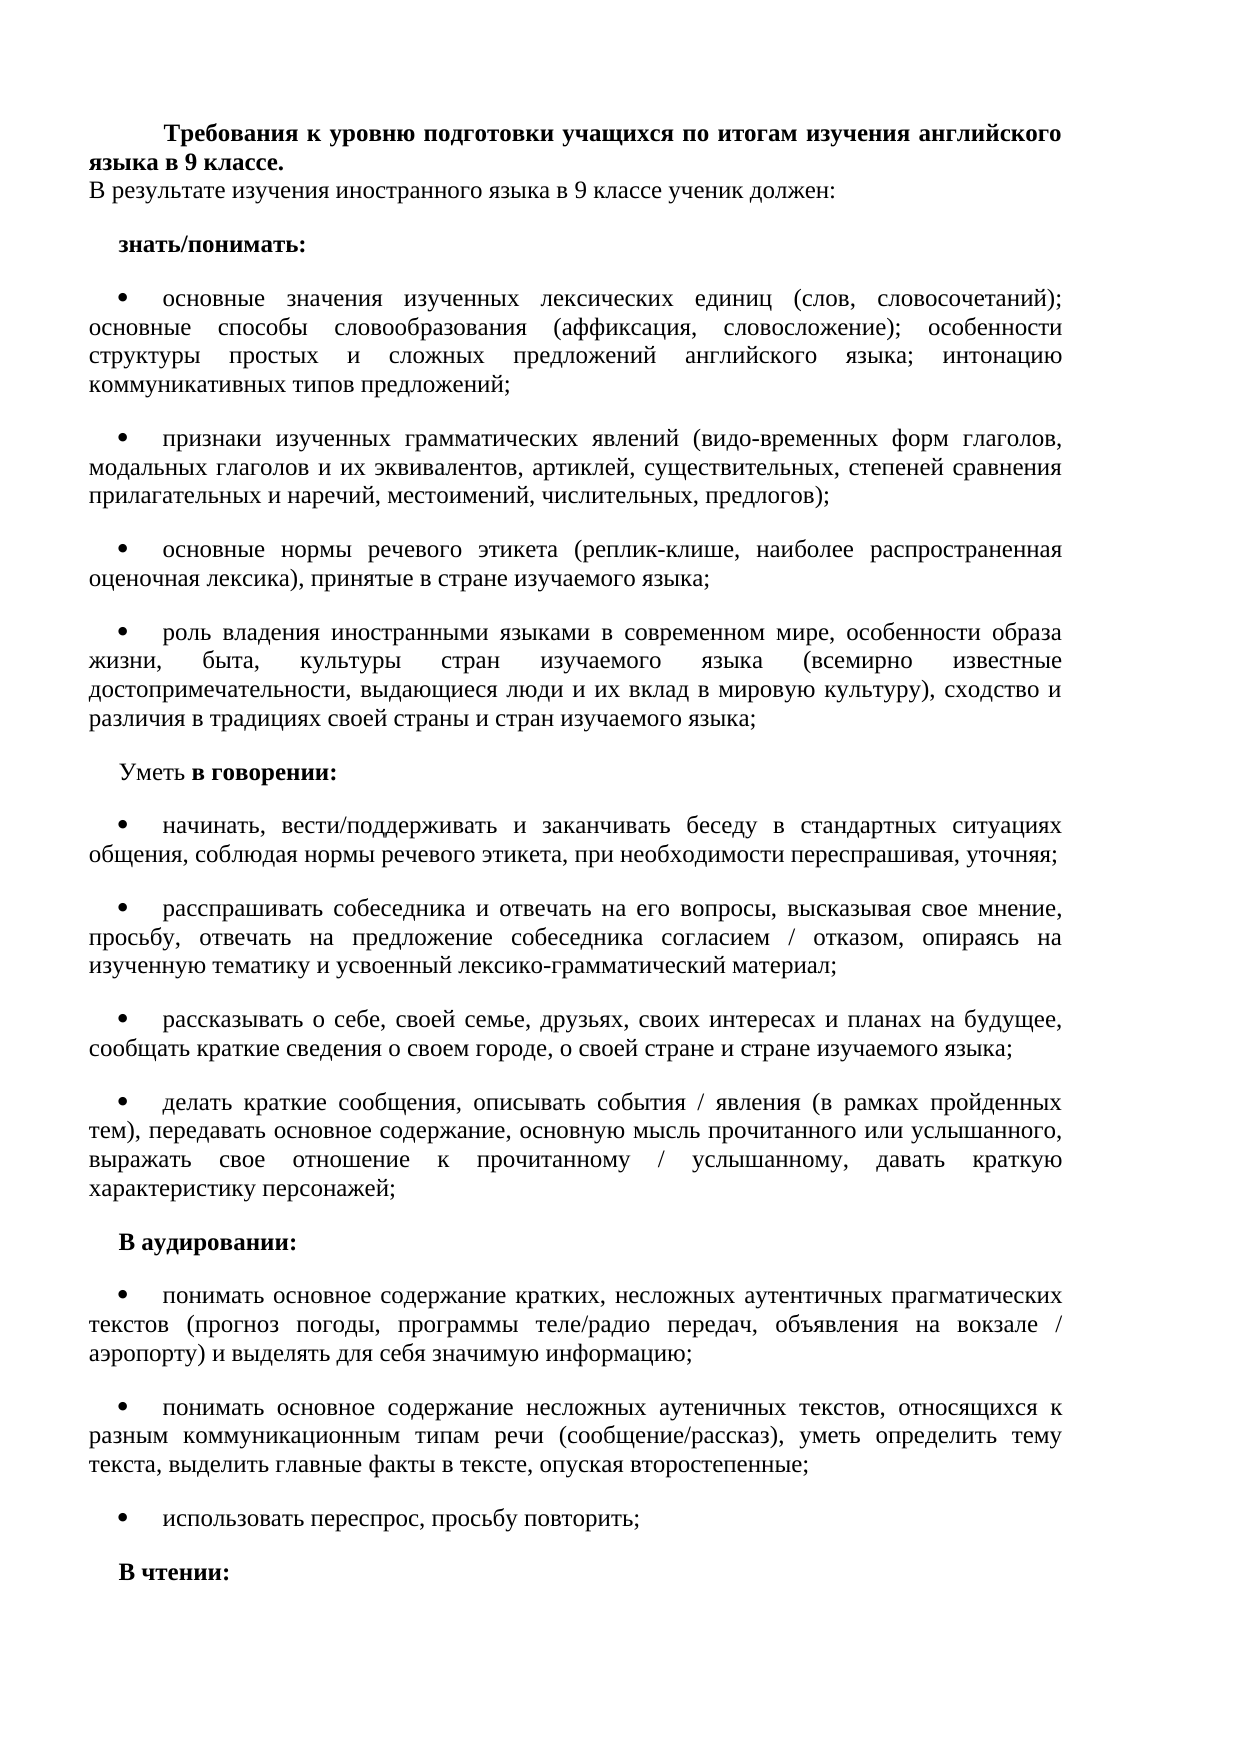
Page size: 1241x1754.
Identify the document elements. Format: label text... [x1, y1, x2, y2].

text знать/понимать: [89, 229, 1063, 258]
list роль владения иностранными языками в современном мире, особенности образа жизни, быта, культуры стран изучаемого языка (всемирно известные достопримечательности, выдающиеся люди и их вклад в мировую культуру), сходство и различия в традициях своей страны и стран изучаемого языка; [89, 617, 1063, 732]
text В аудировании: [89, 1227, 1063, 1256]
list признаки изученных грамматических явлений (видо-временных форм глаголов, модальных глаголов и их эквивалентов, артиклей, существительных, степеней сравнения прилагательных и наречий, местоимений, числительных, предлогов); [89, 423, 1063, 509]
list использовать переспрос, просьбу повторить; [89, 1503, 1063, 1532]
list понимать основное содержание кратких, несложных аутентичных прагматических текстов (прогноз погоды, программы теле/радио передач, объявления на вокзале / аэропорту) и выделять для себя значимую информацию; [89, 1281, 1063, 1367]
list расспрашивать собеседника и отвечать на его вопросы, высказывая свое мнение, просьбу, отвечать на предложение собеседника согласием / отказом, опираясь на изученную тематику и усвоенный лексико-грамматический материал; [89, 893, 1063, 979]
list основные значения изученных лексических единиц (слов, словосочетаний); основные способы словообразования (аффиксация, словосложение); особенности структуры простых и сложных предложений английского языка; интонацию коммуникативных типов предложений; [89, 283, 1063, 398]
text В результате изучения иностранного языка в 9 классе ученик должен: [89, 176, 1063, 204]
list делать краткие сообщения, описывать события / явления (в рамках пройденных тем), передавать основное содержание, основную мысль прочитанного или услышанного, выражать свое отношение к прочитанному / услышанному, давать краткую характеристику персонажей; [89, 1087, 1063, 1202]
list основные нормы речевого этикета (реплик-клише, наиболее распространенная оценочная лексика), принятые в стране изучаемого языка; [89, 534, 1063, 592]
text В чтении: [89, 1557, 1063, 1586]
list начинать, вести/поддерживать и заканчивать беседу в стандартных ситуациях общения, соблюдая нормы речевого этикета, при необходимости переспрашивая, уточняя; [89, 811, 1063, 868]
text Требования к уровню подготовки учащихся по итогам изучения английского языка в 9 классе. [89, 118, 1063, 176]
text Уметь в говорении: [89, 757, 1063, 786]
list рассказывать о себе, своей семье, друзьях, своих интересах и планах на будущее, сообщать краткие сведения о своем городе, о своей стране и стране изучаемого языка; [89, 1004, 1063, 1062]
list понимать основное содержание несложных аутеничных текстов, относящихся к разным коммуникационным типам речи (сообщение/рассказ), уметь определить тему текста, выделить главные факты в тексте, опуская второстепенные; [89, 1392, 1063, 1478]
